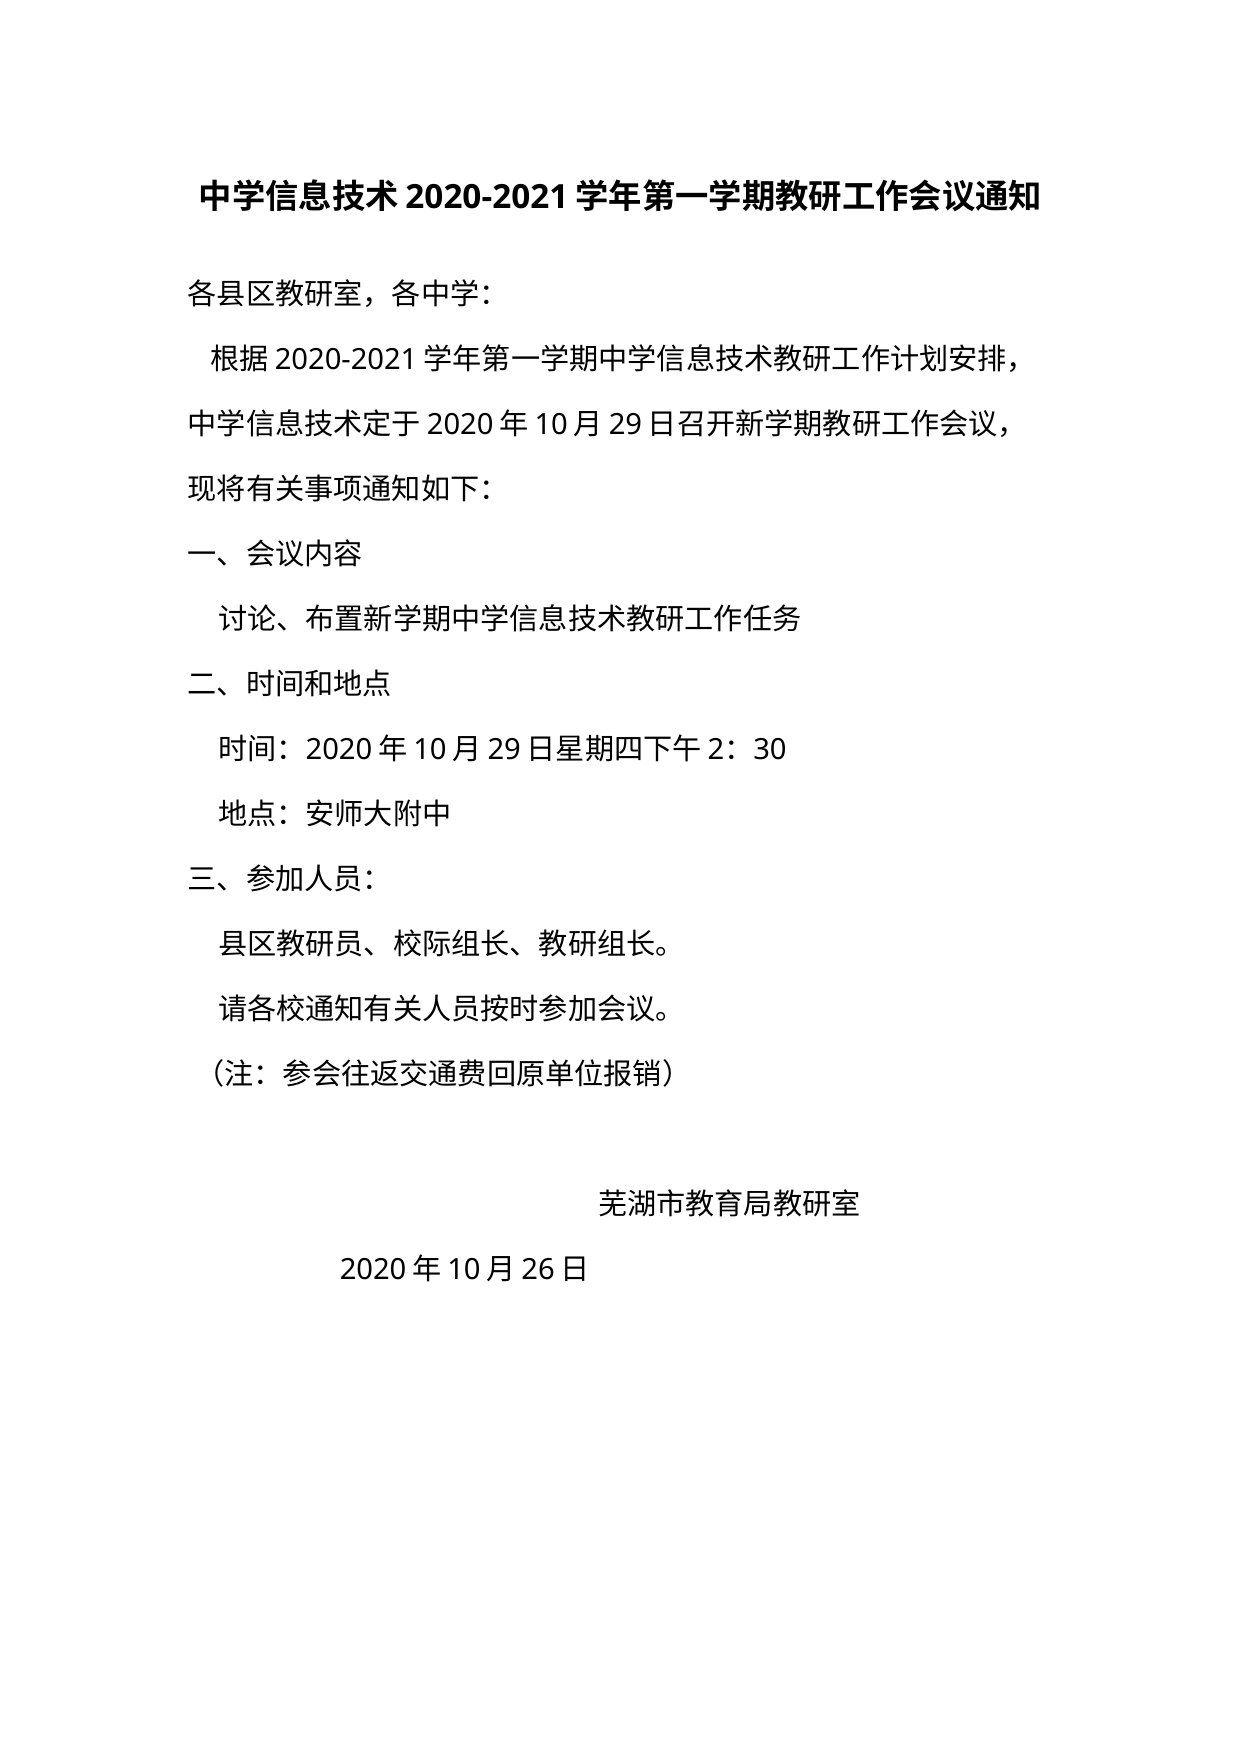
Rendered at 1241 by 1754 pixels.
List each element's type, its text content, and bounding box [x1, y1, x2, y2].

text 各县区教研室，各中学： 根据2020-2021学年第一学期中学信息技术教研工作计划安排，中学信息技术定于2020年10月29日召开新学期教研工作会议，现将有关事项通知如下： 一、会议内容 讨论、布置新学期中学信息技术教研工作任务 二、时间和地点 时间：2020年10月29日星期四下午2：30 地点：安师大附中 三、参加人员： 县区教研员、校际组长、教研组长。 请各校通知有关人员按时参加会议。 （注：参会往返交通费回原单位报销） 芜湖市教育局教研室 2020年10月26日 [187, 259, 1053, 1299]
text 中学信息技术2020-2021学年第一学期教研工作会议通知 [187, 162, 1053, 259]
